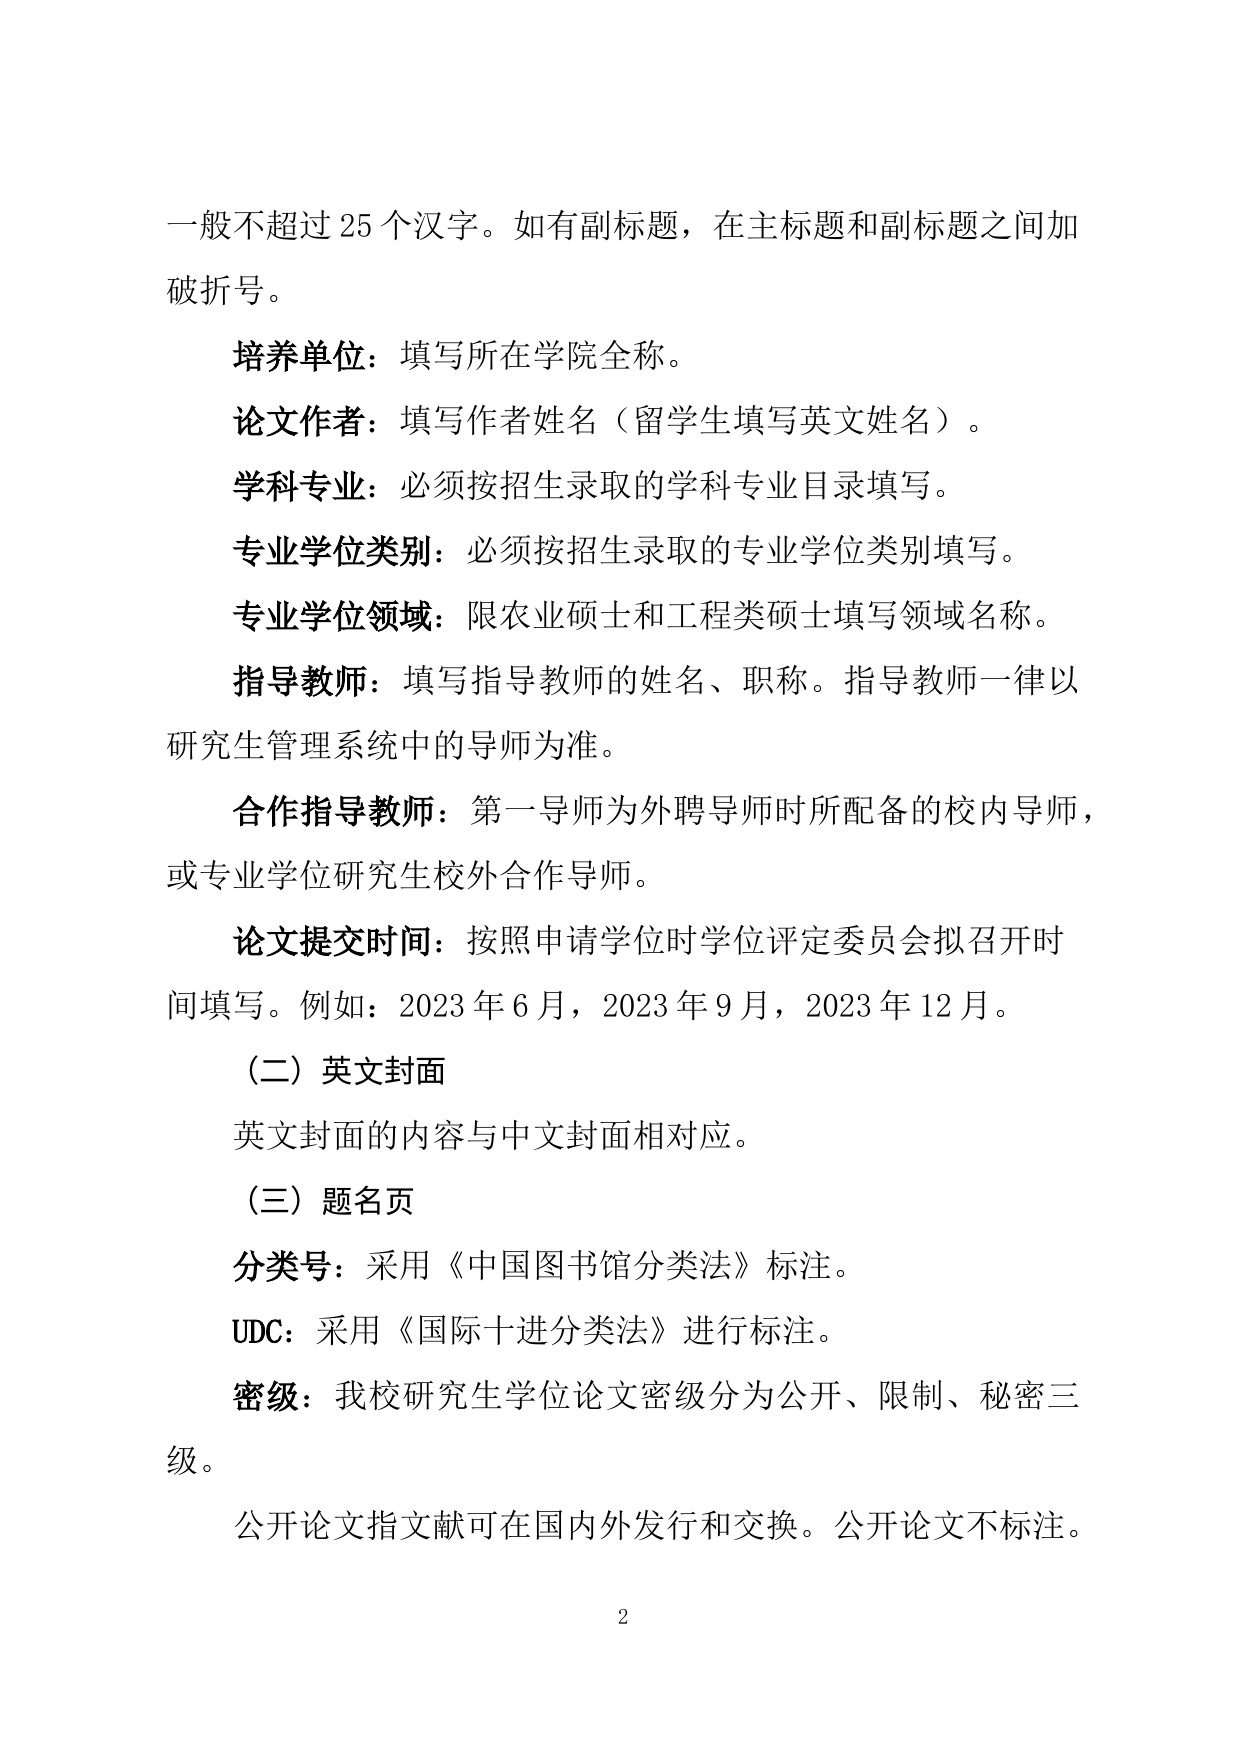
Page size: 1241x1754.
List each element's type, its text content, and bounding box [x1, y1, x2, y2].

text 论文提交时间：按照申请学位时学位评定委员会拟召开时间填写。例如：2023年6月，2023年9月，2023年12月。 [165, 906, 1081, 1036]
subtitle （二）英文封面 [165, 1036, 1081, 1101]
text 专业学位领域：限农业硕士和工程类硕士填写领域名称。 [165, 581, 1081, 646]
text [165, 191, 1081, 321]
text 合作指导教师：第一导师为外聘导师时所配备的校内导师，或专业学位研究生校外合作导师。 [165, 776, 1081, 906]
text UDC：采用《国际十进分类法》进行标注。 [165, 1296, 1081, 1361]
text 密级：我校研究生学位论文密级分为公开、限制、秘密三级。 [165, 1361, 1081, 1491]
text 论文作者：填写作者姓名（留学生填写英文姓名）。 [165, 386, 1081, 451]
text 培养单位：填写所在学院全称。 [165, 321, 1081, 386]
text 公开论文指文献可在国内外发行和交换。公开论文不标注。 [165, 1491, 1081, 1556]
text 学科专业：必须按招生录取的学科专业目录填写。 [165, 451, 1081, 516]
text 分类号：采用《中国图书馆分类法》标注。 [165, 1231, 1081, 1296]
text 专业学位类别：必须按招生录取的专业学位类别填写。 [165, 516, 1081, 581]
text 英文封面的内容与中文封面相对应。 [165, 1101, 1081, 1166]
subtitle （三）题名页 [165, 1166, 1081, 1231]
text 指导教师：填写指导教师的姓名、职称。指导教师一律以研究生管理系统中的导师为准。 [165, 646, 1081, 776]
